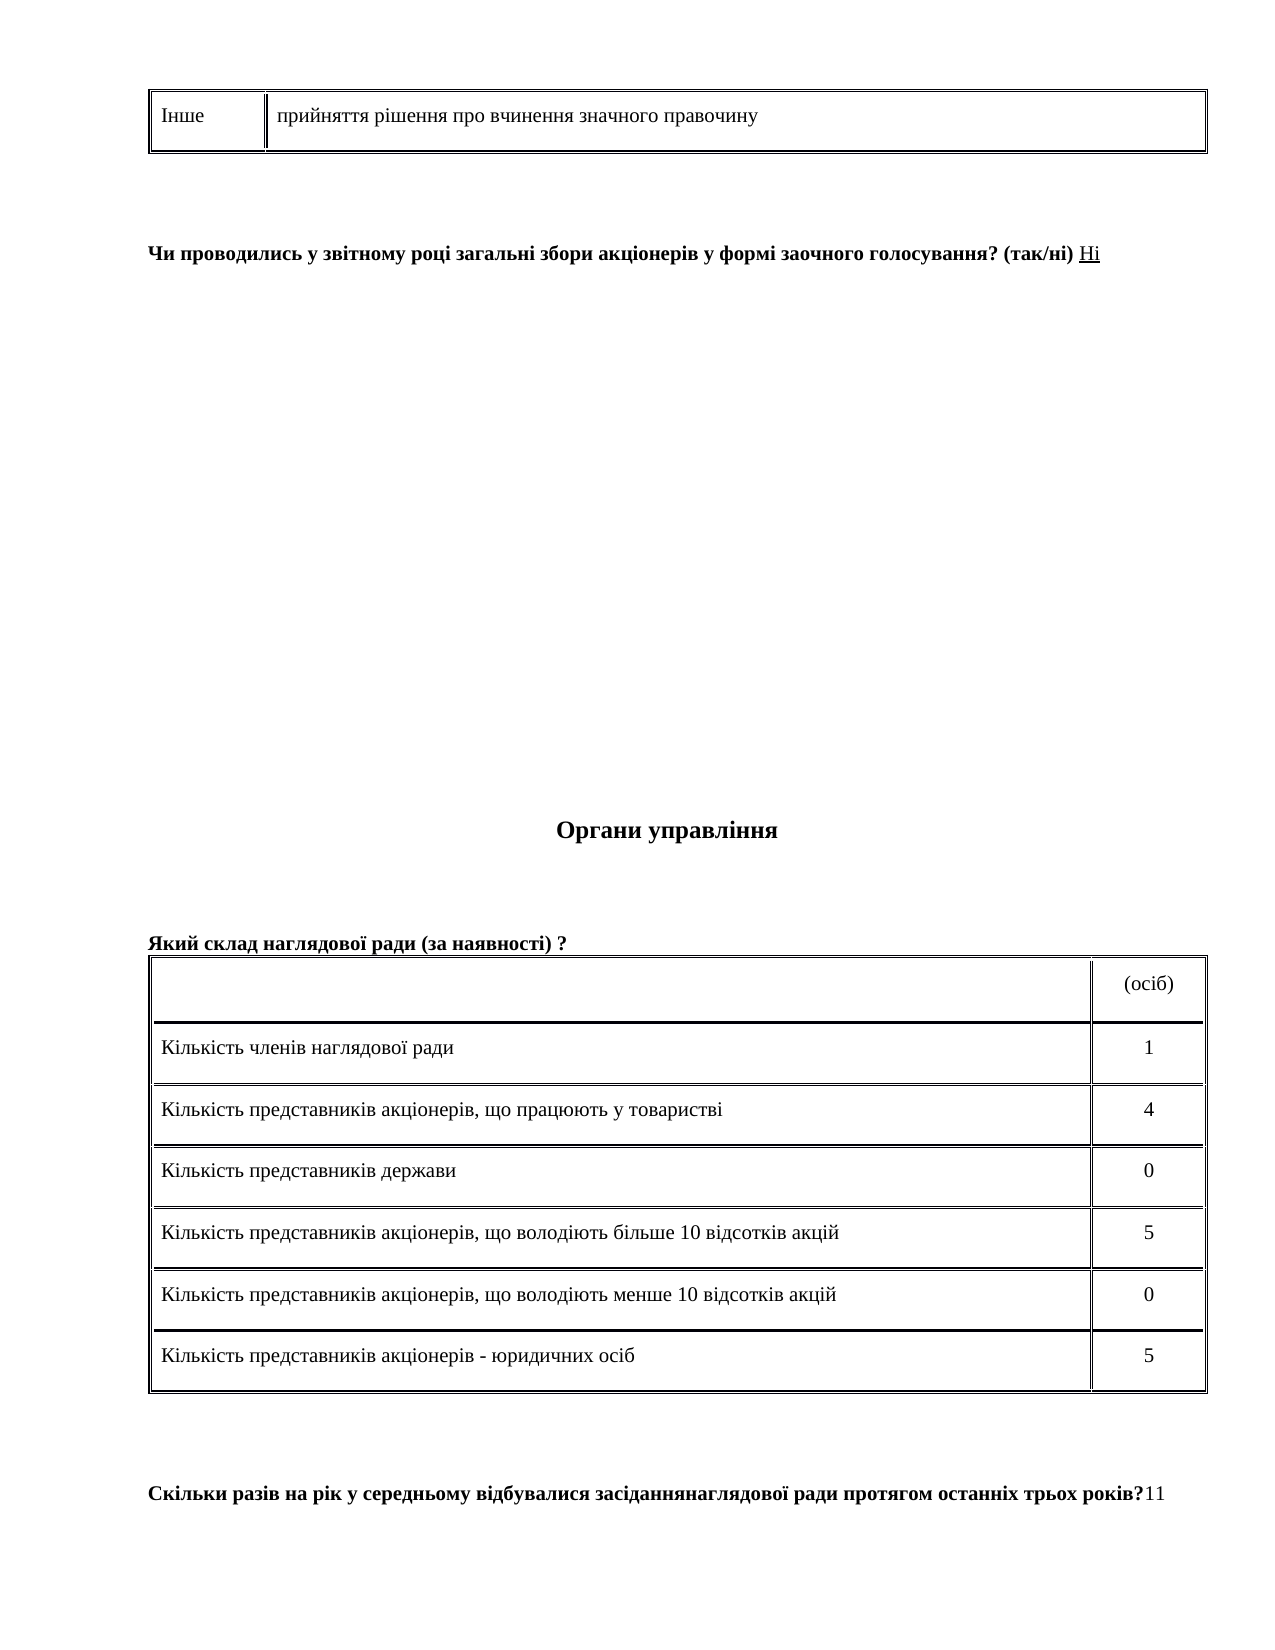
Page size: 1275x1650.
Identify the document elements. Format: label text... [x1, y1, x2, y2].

table_cell 5 [1091, 1329, 1205, 1390]
table_cell 1 [1093, 1021, 1205, 1083]
table_header (осіб) [1091, 958, 1205, 1021]
text Який склад наглядової ради (за наявності) ? [148, 931, 1186, 955]
table_cell Кількість представників акціонерів - юридичних осіб [152, 1329, 1091, 1390]
table_cell 5 [1091, 1206, 1206, 1267]
table_cell Кількість представників акціонерів, що працюють у товаристві [150, 1083, 1091, 1144]
table_header [152, 958, 1091, 1021]
text Скільки разів на рік у середньому відбувалися засіданнянаглядової ради протягом останніх трьох років?11 [148, 1481, 1186, 1505]
table_cell прийняття рішення про вчинення значного правочину [266, 92, 1205, 150]
text Органи управління [148, 815, 1186, 844]
table_cell Кількість представників акціонерів, що володіють більше 10 відсотків акцій [150, 1206, 1091, 1267]
table_cell 0 [1093, 1144, 1205, 1206]
table_cell 4 [1091, 1083, 1206, 1144]
table_cell Кількість представників акціонерів, що володіють менше 10 відсотків акцій [152, 1267, 1090, 1329]
table_cell Кількість членів наглядової ради [152, 1021, 1090, 1083]
table_cell Кількість представників держави [152, 1144, 1090, 1206]
table_cell Інше [152, 90, 266, 150]
table_cell 0 [1093, 1267, 1205, 1329]
text Чи проводились у звітному році загальні збори акціонерів у формі заочного голосування? (так/ні) Ні [148, 240, 1186, 264]
